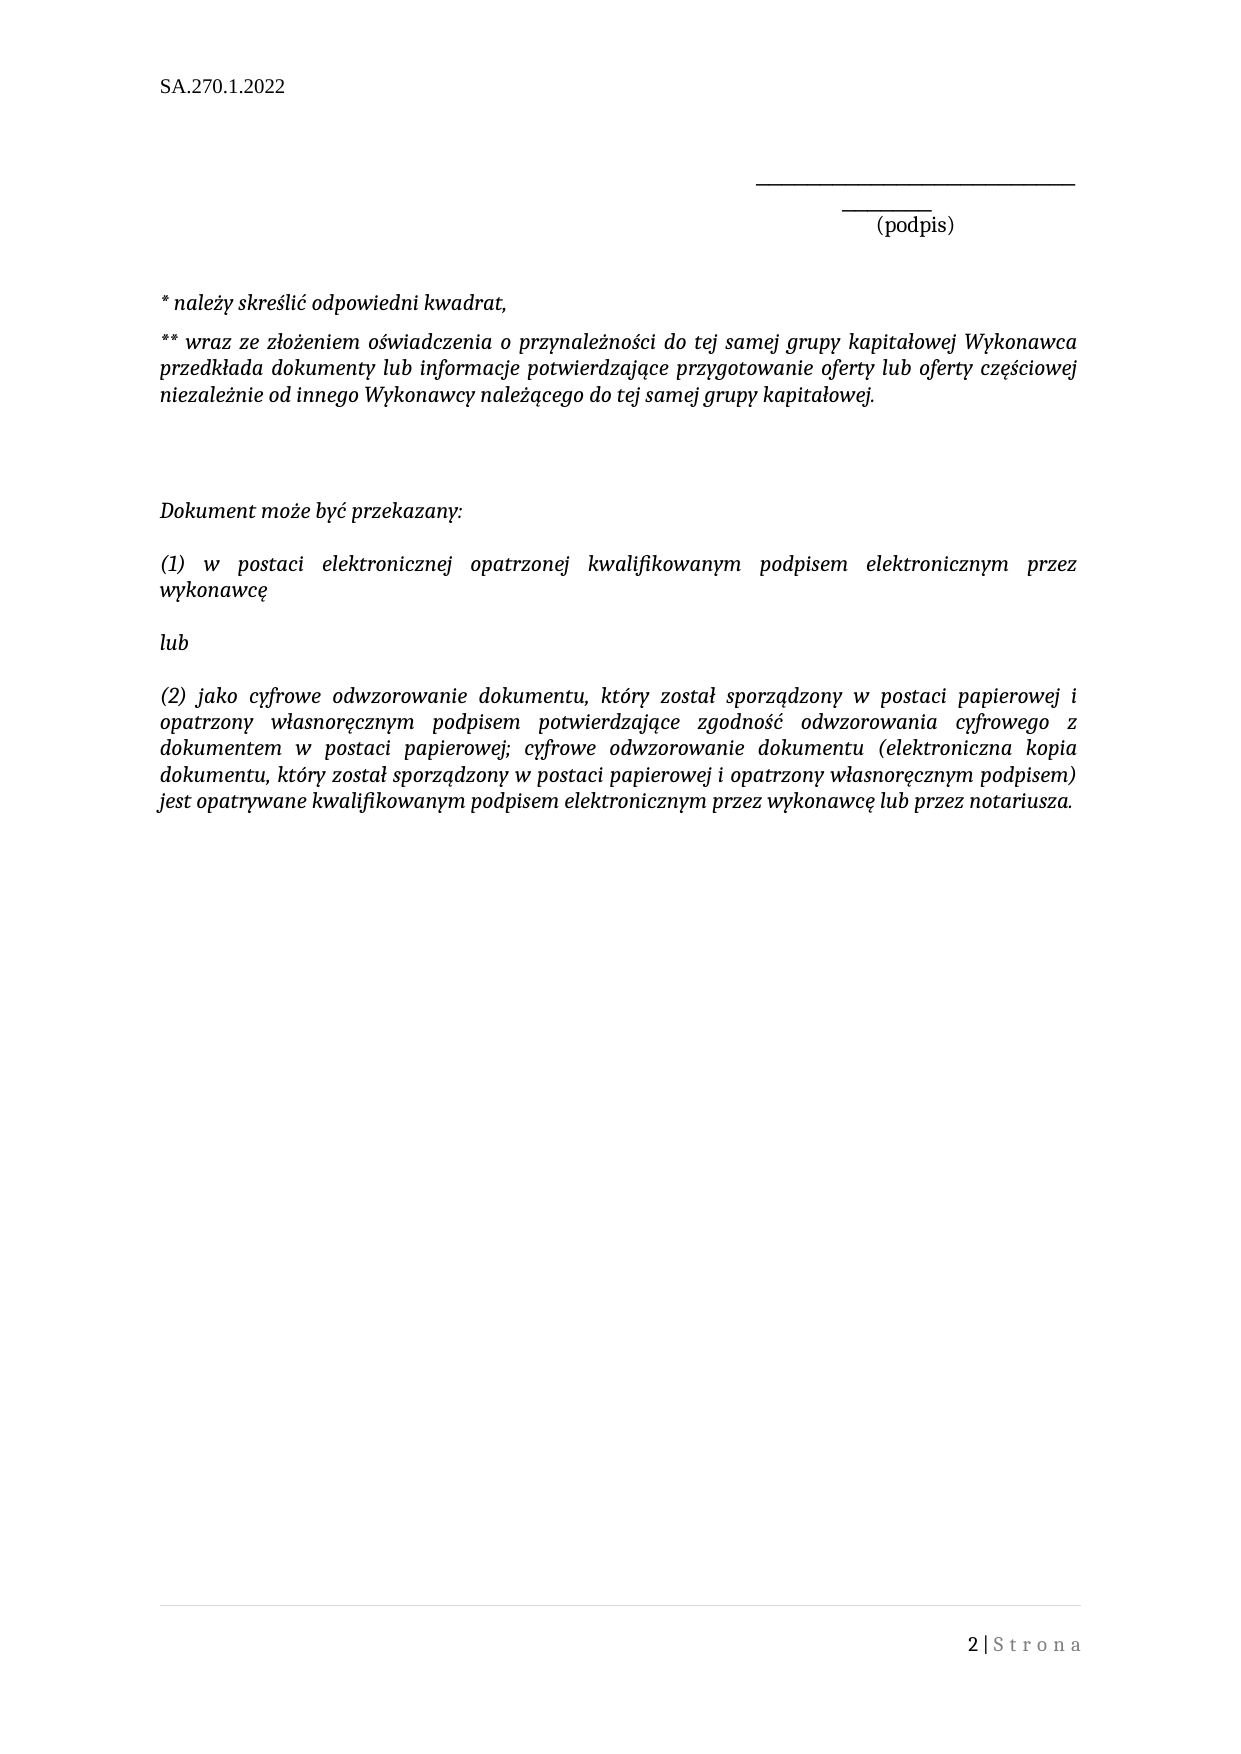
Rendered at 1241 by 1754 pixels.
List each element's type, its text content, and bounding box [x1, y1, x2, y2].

text * należy skreślić odpowiedni kwadrat, [159, 290, 1081, 316]
text ________________________________ (podpis) [750, 159, 1081, 238]
text ** wraz ze złożeniem oświadczenia o przynależności do tej samej grupy kapitałowej Wykonawca przedkłada dokumenty lub informacje potwierdzające przygotowanie oferty lub oferty częściowej niezależnie od innego Wykonawcy należącego do tej samej grupy kapitałowej. [159, 329, 1081, 408]
text Dokument może być przekazany: (1) w postaci elektronicznej opatrzonej kwalifikowanym podpisem elektronicznym przez wykonawcę lub (2) jako cyfrowe odwzorowanie dokumentu, który został sporządzony w postaci papierowej i opatrzony własnoręcznym podpisem potwierdzające zgodność odwzorowania cyfrowego z dokumentem w postaci papierowej; cyfrowe odwzorowanie dokumentu (elektroniczna kopia dokumentu, który został sporządzony w postaci papierowej i opatrzony własnoręcznym podpisem) jest opatrywane kwalifikowanym podpisem elektronicznym przez wykonawcę lub przez notariusza. [159, 498, 1081, 814]
